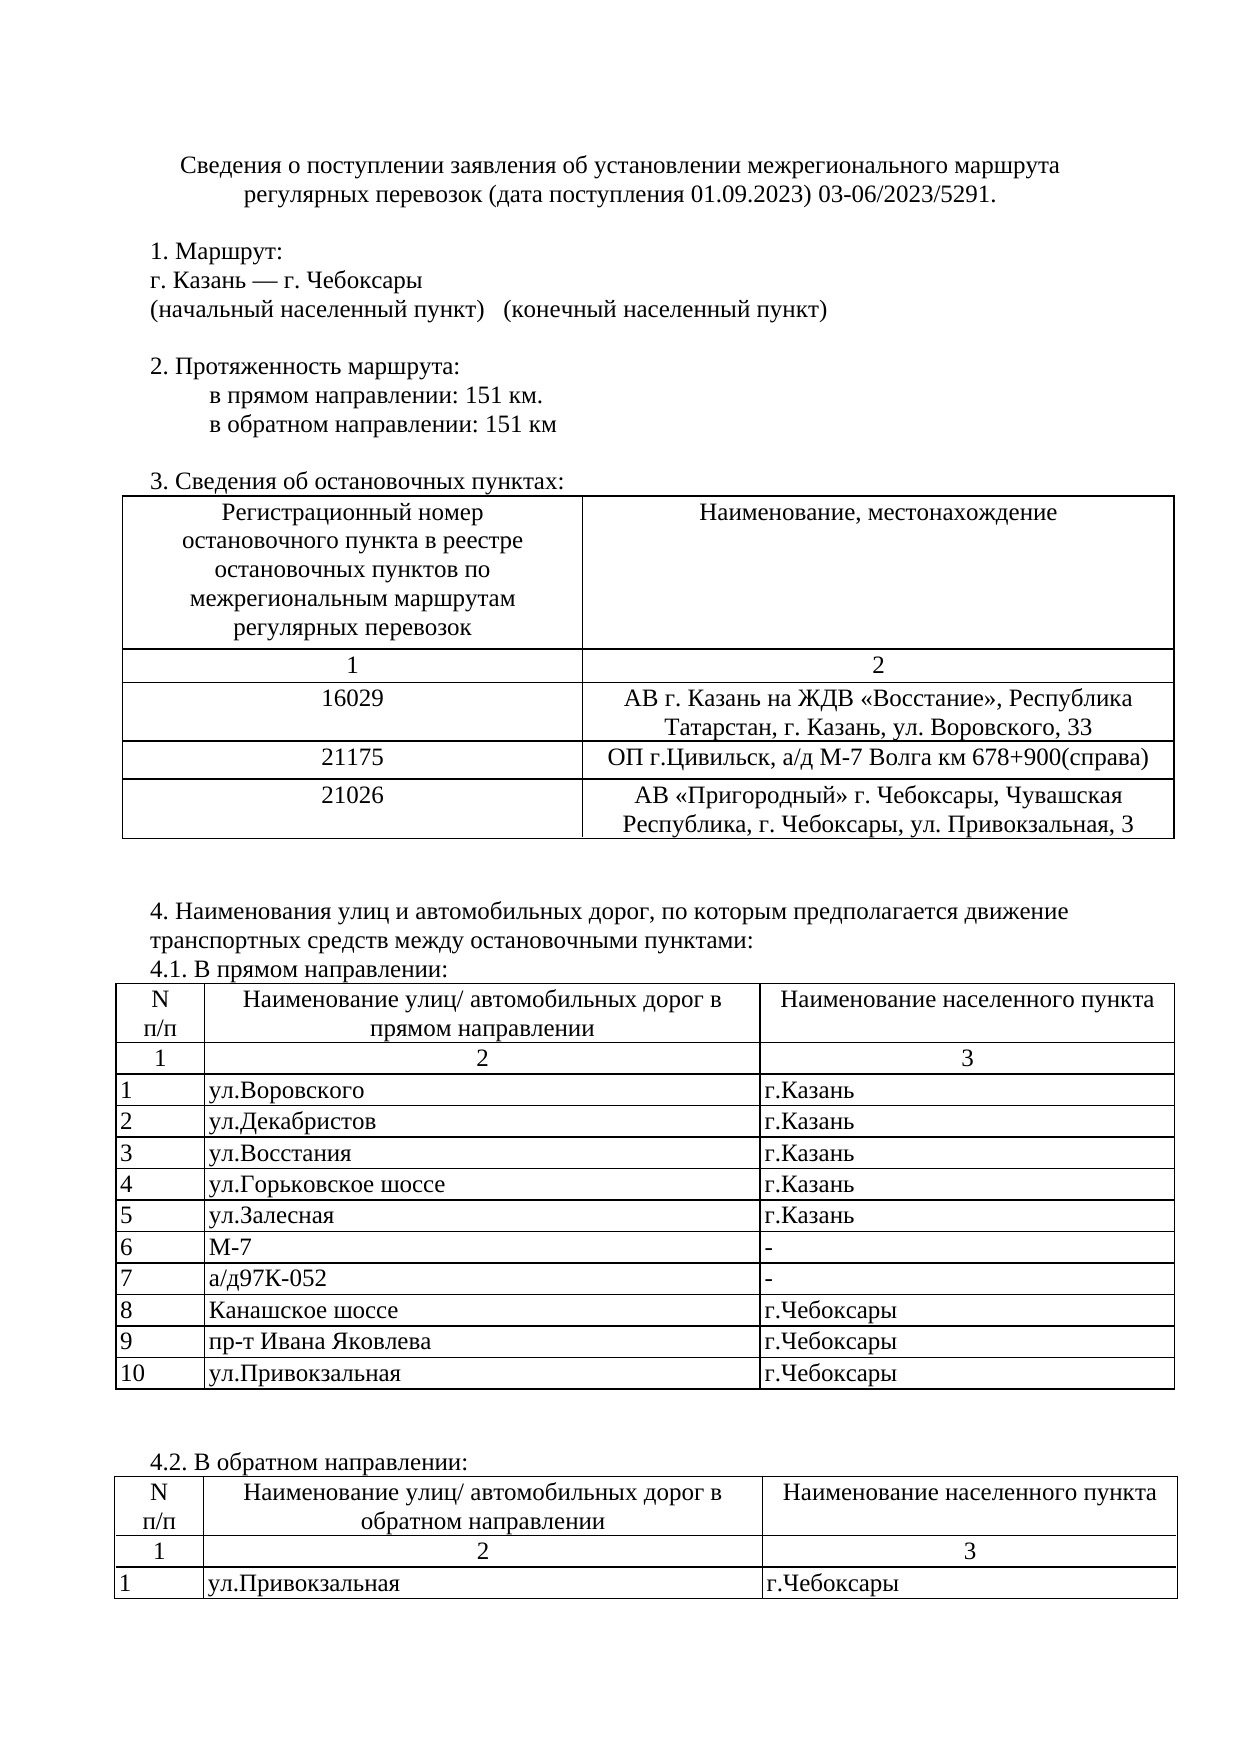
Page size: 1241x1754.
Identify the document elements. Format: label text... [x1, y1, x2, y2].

table_header Наименование населенного пункта [763, 1477, 1177, 1535]
text 4. Наименования улиц и автомобильных дорог, по которым предполагается движение транспортных средств между остановочными пунктами: [150, 896, 1090, 954]
table_header N п/п [115, 1477, 203, 1535]
table_cell г.Чебоксары [761, 1327, 1174, 1356]
table_cell 4 [117, 1169, 204, 1199]
table_cell пр-т Ивана Яковлева [205, 1327, 759, 1356]
text 1. Маршрут: [150, 236, 1090, 265]
table_cell 21175 [123, 742, 582, 778]
table_cell г.Казань [761, 1201, 1174, 1231]
table_cell 3 [117, 1138, 204, 1168]
table_cell г.Казань [761, 1138, 1174, 1168]
table_cell 10 [117, 1358, 204, 1388]
table_cell 2 [117, 1106, 204, 1136]
table_header Наименование улиц/ автомобильных дорог в прямом направлении [205, 984, 759, 1042]
table_cell г.Чебоксары [763, 1566, 1177, 1598]
table_cell 9 [117, 1327, 204, 1356]
table_cell 3 [763, 1535, 1177, 1566]
table_cell г.Казань [761, 1075, 1174, 1105]
text 4.1. В прямом направлении: [150, 954, 1090, 983]
table_header Наименование улиц/ автомобильных дорог в обратном направлении [204, 1477, 762, 1535]
table_header Наименование населенного пункта [761, 984, 1174, 1042]
table_cell М-7 [205, 1232, 759, 1262]
table_cell 3 [761, 1043, 1174, 1073]
table_cell г.Чебоксары [761, 1295, 1174, 1325]
text в прямом направлении: 151 км. [150, 380, 1090, 409]
table_cell 16029 [123, 683, 582, 740]
table_cell ОП г.Цивильск, а/д М-7 Волга км 678+900(справа) [583, 742, 1173, 778]
table_cell 8 [117, 1295, 204, 1325]
table_cell 1 [123, 650, 582, 681]
table_cell АВ г. Казань на ЖДВ «Восстание», Республика Татарстан, г. Казань, ул. Воровского, 33 [583, 683, 1173, 740]
table_header Наименование, местонахождение [583, 497, 1173, 648]
text г. Казань — г. Чебоксары [150, 265, 1090, 294]
table_cell ул.Привокзальная [205, 1358, 759, 1388]
table_cell 1 [117, 1043, 204, 1073]
table_cell 6 [117, 1232, 204, 1262]
table_cell а/д97К-052 [205, 1264, 759, 1293]
table_cell 5 [117, 1201, 204, 1231]
table_cell - [761, 1264, 1174, 1293]
text в обратном направлении: 151 км [150, 409, 1090, 437]
table_cell ул.Декабристов [205, 1106, 759, 1136]
text (начальный населенный пункт) (конечный населенный пункт) [150, 294, 1090, 322]
table_cell г.Казань [761, 1169, 1174, 1199]
table_cell 1 [117, 1075, 204, 1105]
table_cell 1 [115, 1567, 203, 1598]
table_cell АВ «Пригородный» г. Чебоксары, Чувашская Республика, г. Чебоксары, ул. Привокзальная, 3 [583, 780, 1173, 837]
table_cell ул.Восстания [205, 1138, 759, 1168]
table_header N п/п [117, 984, 204, 1042]
table_cell 7 [117, 1264, 204, 1293]
text Сведения о поступлении заявления об установлении межрегионального маршрута регулярных перевозок (дата поступления 01.09.2023) 03-06/2023/5291. [150, 150, 1090, 207]
table_cell ул.Горьковское шоссе [205, 1169, 759, 1199]
table_cell - [761, 1232, 1174, 1262]
table_cell 2 [205, 1043, 759, 1073]
table_cell Канашское шоссе [205, 1295, 759, 1325]
table_header Регистрационный номер остановочного пункта в реестре остановочных пунктов по межрегиональным маршрутам регулярных перевозок [123, 497, 582, 648]
table_cell ул.Воровского [205, 1075, 759, 1105]
text 2. Протяженность маршрута: [150, 351, 1090, 380]
table_cell ул.Залесная [205, 1201, 759, 1231]
table_cell 21026 [123, 780, 582, 837]
table_cell 1 [115, 1536, 203, 1566]
table_cell ул.Привокзальная [204, 1568, 762, 1598]
text 4.2. В обратном направлении: [150, 1447, 1090, 1476]
text 3. Сведения об остановочных пунктах: [150, 466, 1090, 495]
table_cell 2 [204, 1536, 762, 1566]
table_cell г.Казань [761, 1106, 1174, 1136]
table_cell г.Чебоксары [761, 1358, 1174, 1388]
table_cell 2 [583, 650, 1173, 681]
